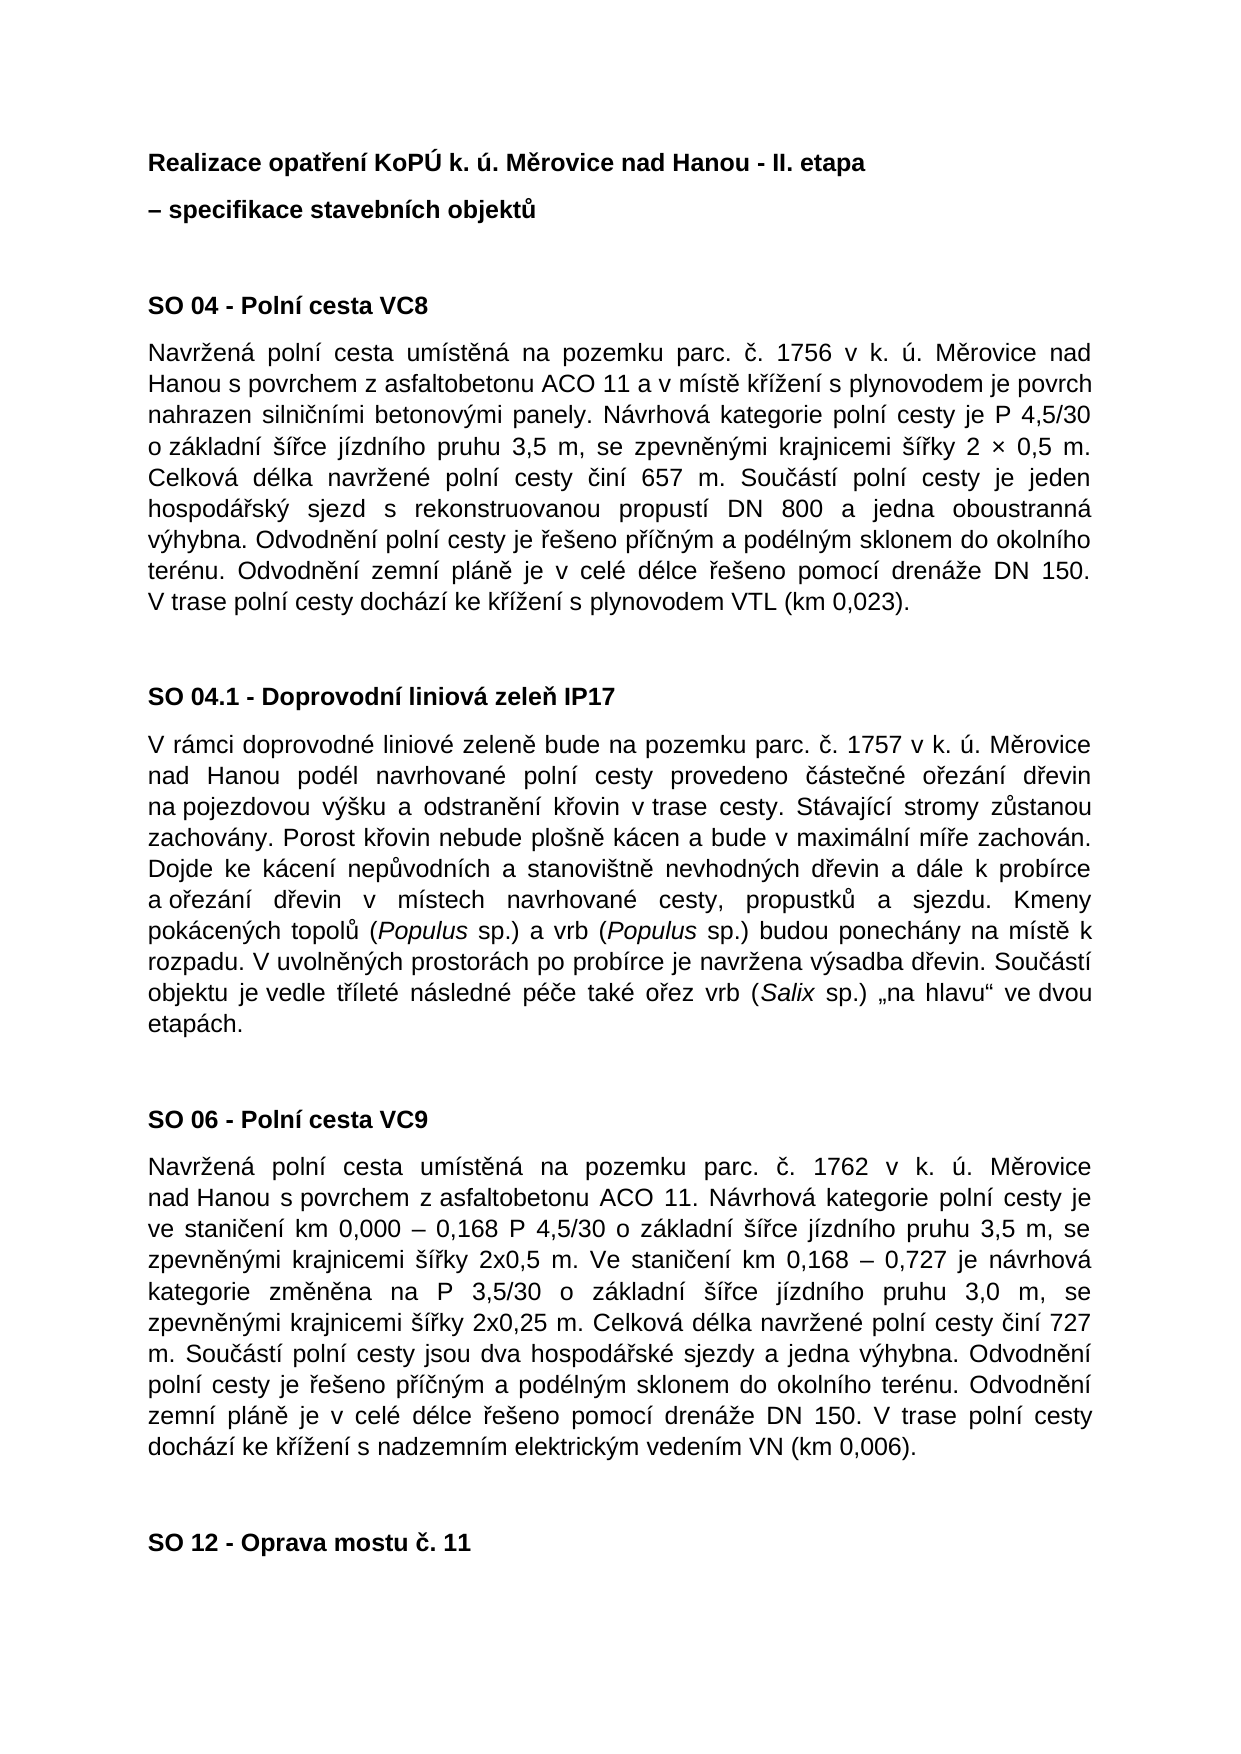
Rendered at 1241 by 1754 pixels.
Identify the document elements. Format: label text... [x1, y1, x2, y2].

text SO 12 - Oprava mostu č. 11 [148, 1528, 1093, 1556]
text SO 04.1 - Doprovodní liniová zeleň IP17 [148, 682, 1093, 711]
text Realizace opatření KoPÚ k. ú. Měrovice nad Hanou - II. etapa [148, 148, 1093, 176]
text SO 06 - Polní cesta VC9 [148, 1105, 1093, 1133]
text – specifikace stavebních objektů [148, 195, 1093, 224]
text SO 04 - Polní cesta VC8 [148, 291, 1093, 319]
text Navržená polní cesta umístěná na pozemku parc. č. 1762 v k. ú. Měrovice nad Hanou s povrchem z asfaltobetonu ACO 11. Návrhová kategorie polní cesty je ve staničení km 0,000 – 0,168 P 4,5/30 o základní šířce jízdního pruhu 3,5 m, se zpevněnými krajnicemi šířky 2x0,5 m. Ve staničení km 0,168 – 0,727 je návrhová kategorie změněna na P 3,5/30 o základní šířce jízdního pruhu 3,0 m, se zpevněnými krajnicemi šířky 2x0,25 m. Celková délka navržené polní cesty činí 727 m. Součástí polní cesty jsou dva hospodářské sjezdy a jedna výhybna. Odvodnění polní cesty je řešeno příčným a podélným sklonem do okolního terénu. Odvodnění zemní pláně je v celé délce řešeno pomocí drenáže DN 150. V trase polní cesty dochází ke křížení s nadzemním elektrickým vedením VN (km 0,006). [148, 1152, 1093, 1461]
text V rámci doprovodné liniové zeleně bude na pozemku parc. č. 1757 v k. ú. Měrovice nad Hanou podél navrhované polní cesty provedeno částečné ořezání dřevin na pojezdovou výšku a odstranění křovin v trase cesty. Stávající stromy zůstanou zachovány. Porost křovin nebude plošně kácen a bude v maximální míře zachován. Dojde ke kácení nepůvodních a stanovištně nevhodných dřevin a dále k probírce a ořezání dřevin v místech navrhované cesty, propustků a sjezdu. Kmeny pokácených topolů (Populus sp.) a vrb (Populus sp.) budou ponechány na místě k rozpadu. V uvolněných prostorách po probírce je navržena výsadba dřevin. Součástí objektu je vedle tříleté následné péče také ořez vrb (Salix sp.) „na hlavu“ ve dvou etapách. [148, 730, 1093, 1038]
text Navržená polní cesta umístěná na pozemku parc. č. 1756 v k. ú. Měrovice nad Hanou s povrchem z asfaltobetonu ACO 11 a v místě křížení s plynovodem je povrch nahrazen silničními betonovými panely. Návrhová kategorie polní cesty je P 4,5/30 o základní šířce jízdního pruhu 3,5 m, se zpevněnými krajnicemi šířky 2 × 0,5 m. Celková délka navržené polní cesty činí 657 m. Součástí polní cesty je jeden hospodářský sjezd s rekonstruovanou propustí DN 800 a jedna oboustranná výhybna. Odvodnění polní cesty je řešeno příčným a podélným sklonem do okolního terénu. Odvodnění zemní pláně je v celé délce řešeno pomocí drenáže DN 150. V trase polní cesty dochází ke křížení s plynovodem VTL (km 0,023). [148, 338, 1093, 616]
